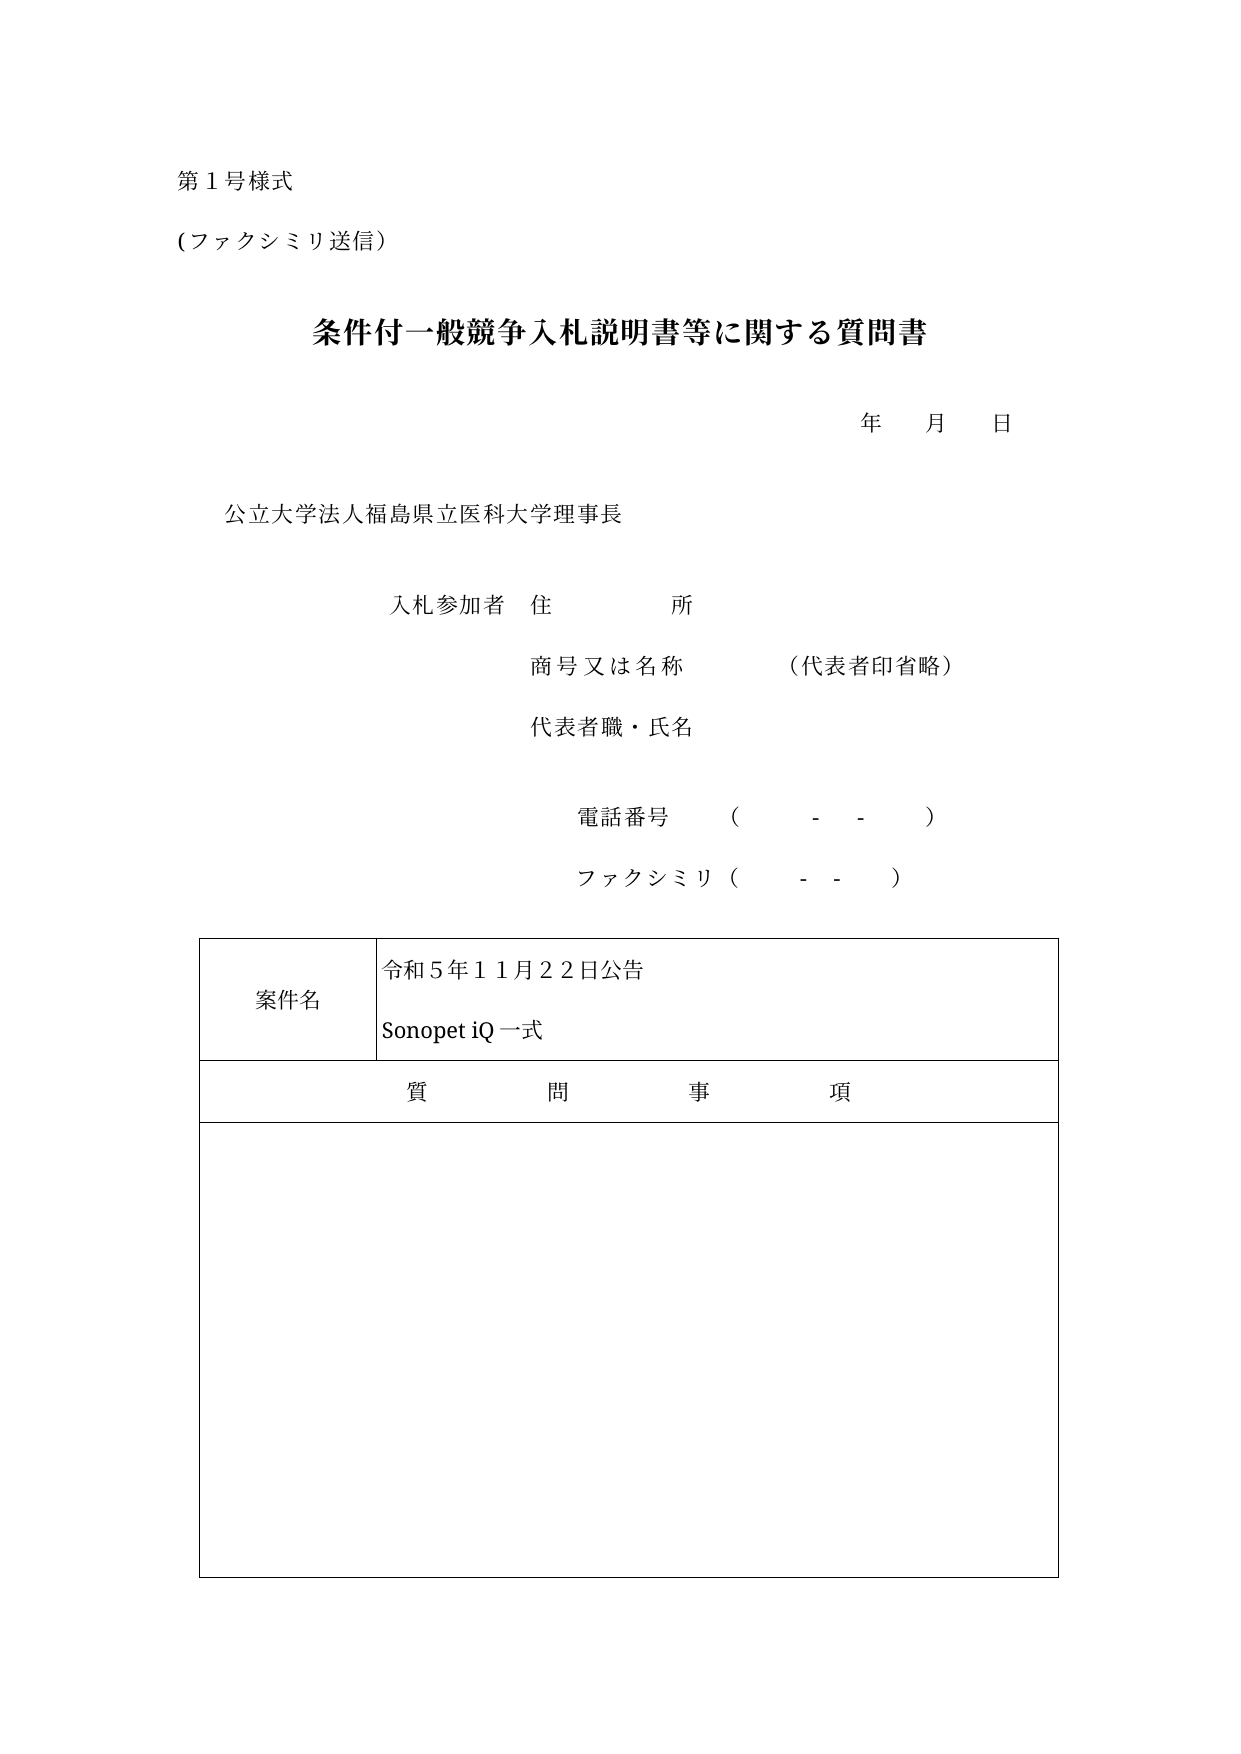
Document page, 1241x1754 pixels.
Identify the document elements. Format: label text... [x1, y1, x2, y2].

text (ファクシミリ送信） [177, 210, 1063, 271]
text 入札参加者 住 所 [177, 574, 1063, 634]
text 第１号様式 [177, 149, 1063, 210]
text 条件付一般競争入札説明書等に関する質問書 [177, 301, 1063, 362]
text 電話番号 （ - - ） [177, 786, 1063, 847]
table_header 案件名 [200, 939, 376, 1060]
text 年 月 日 [177, 392, 1063, 453]
text ファクシミリ（ - - ） [177, 847, 1063, 907]
text 商号又は名称 （代表者印省略） [177, 634, 1063, 695]
table_cell [200, 1123, 1058, 1577]
text 公立大学法人福島県立医科大学理事長 [177, 483, 1063, 543]
table_cell 質 問 事 項 [200, 1061, 1058, 1122]
text 代表者職・氏名 [177, 695, 1063, 756]
table_header 令和５年１１月２２日公告 Sonopet iQ一式 [377, 939, 1058, 1060]
